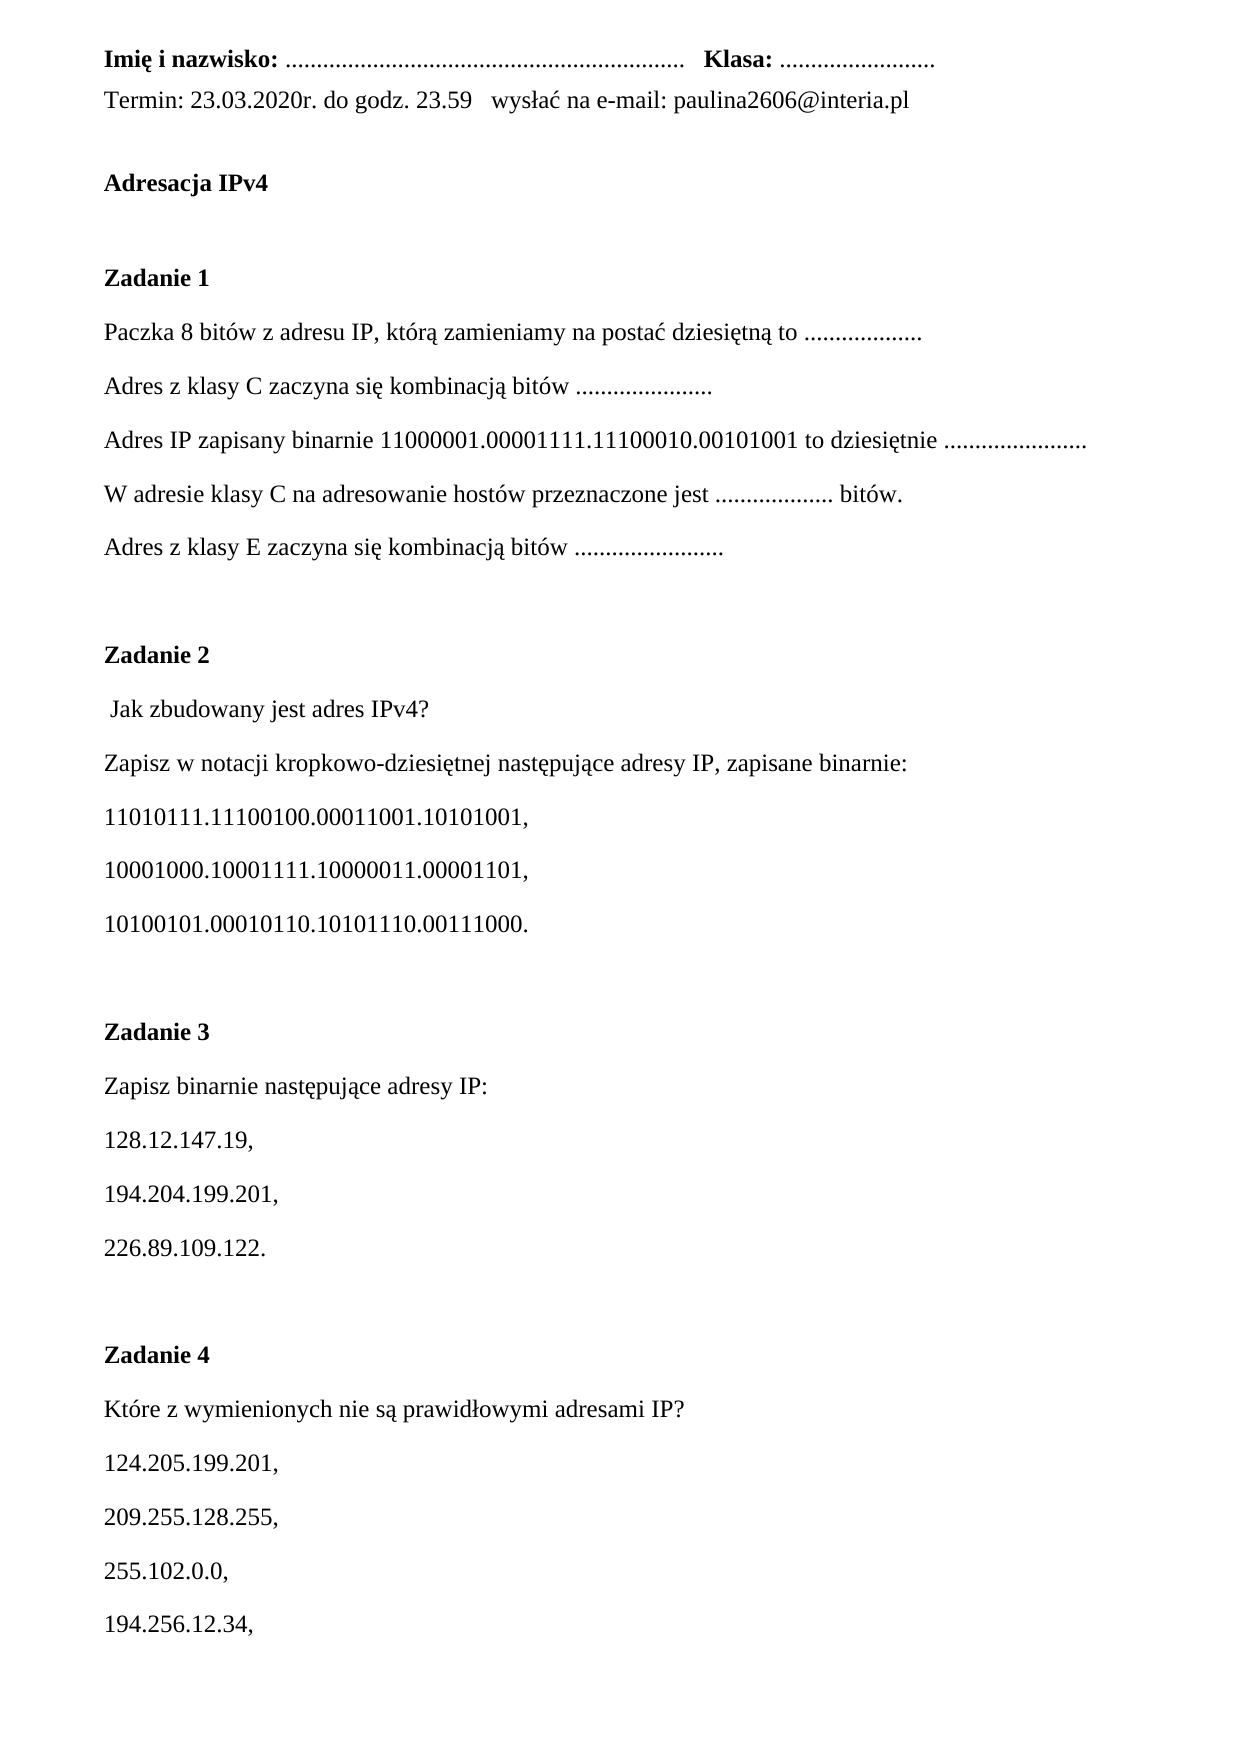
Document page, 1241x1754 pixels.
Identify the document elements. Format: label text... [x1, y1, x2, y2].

text 255.102.0.0, [103, 1556, 1137, 1584]
text Adres IP zapisany binarnie 11000001.00001111.11100010.00101001 to dziesiętnie ....................... [103, 425, 1137, 453]
text 209.255.128.255, [103, 1502, 1137, 1531]
text Zapisz w notacji kropkowo-dziesiętnej następujące adresy IP, zapisane binarnie: [103, 748, 1137, 777]
text Zadanie 1 [103, 263, 1137, 292]
text 11010111.11100100.00011001.10101001, [103, 802, 1137, 831]
text Adres z klasy C zaczyna się kombinacją bitów ...................... [103, 371, 1137, 400]
text Które z wymienionych nie są prawidłowymi adresami IP? [103, 1394, 1137, 1423]
text 128.12.147.19, [103, 1125, 1137, 1154]
text Zapisz binarnie następujące adresy IP: [103, 1071, 1137, 1100]
text Termin: 23.03.2020r. do godz. 23.59 wysłać na e-mail: paulina2606@interia.pl [103, 86, 1137, 114]
text W adresie klasy C na adresowanie hostów przeznaczone jest ................... bitów. [103, 479, 1137, 507]
text Jak zbudowany jest adres IPv4? [103, 694, 1137, 723]
text Zadanie 3 [103, 1017, 1137, 1046]
text Paczka 8 bitów z adresu IP, którą zamieniamy na postać dziesiętną to ................... [103, 317, 1137, 346]
text 194.204.199.201, [103, 1179, 1137, 1207]
text 194.256.12.34, [103, 1609, 1137, 1638]
text 10100101.00010110.10101110.00111000. [103, 909, 1137, 938]
text Zadanie 4 [103, 1340, 1137, 1369]
text 124.205.199.201, [103, 1448, 1137, 1477]
text Imię i nazwisko: ................................................................ Klasa: ......................... [103, 44, 1137, 73]
text 226.89.109.122. [103, 1233, 1137, 1261]
text Zadanie 2 [103, 640, 1137, 669]
text 10001000.10001111.10000011.00001101, [103, 856, 1137, 884]
text Adresacja IPv4 [103, 168, 1137, 197]
text Adres z klasy E zaczyna się kombinacją bitów ........................ [103, 532, 1137, 561]
